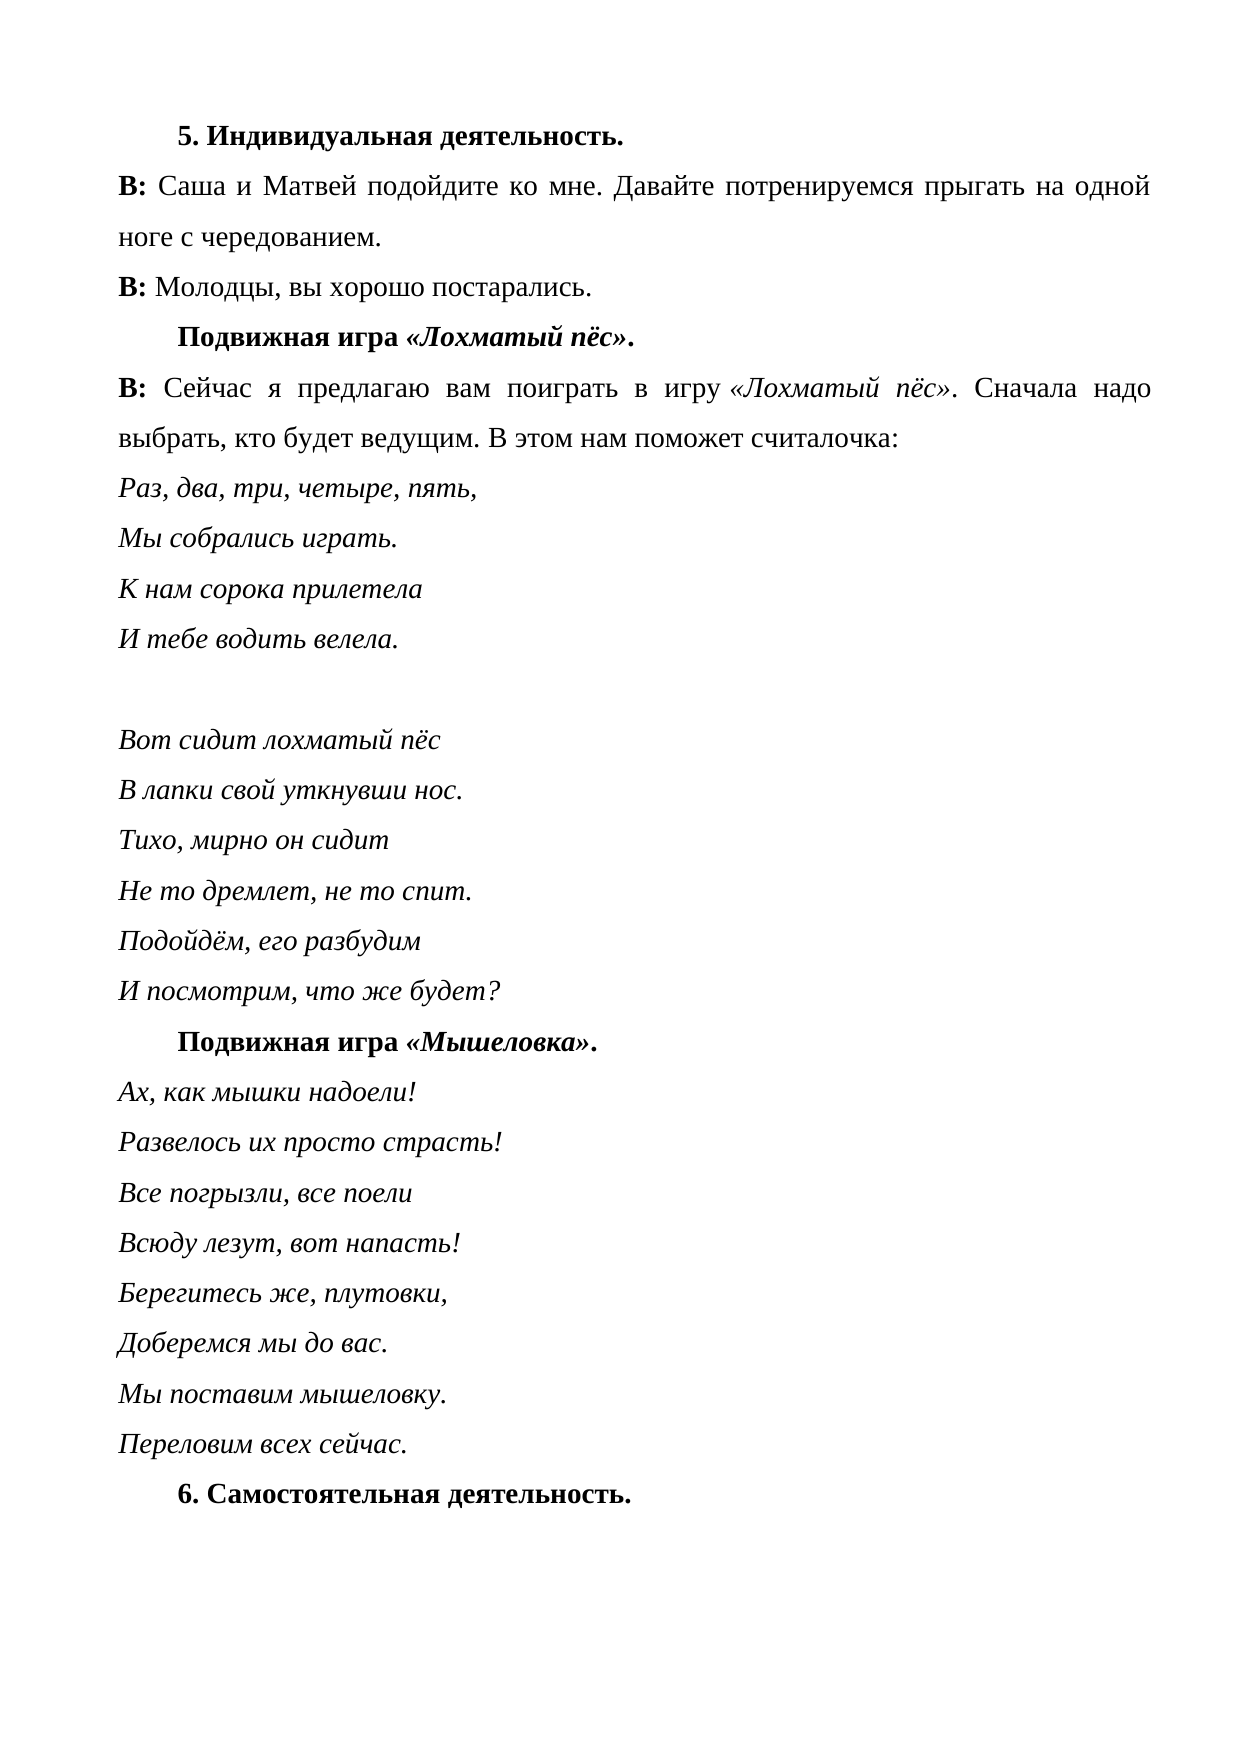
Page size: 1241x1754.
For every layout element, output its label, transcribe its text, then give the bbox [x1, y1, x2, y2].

text Всюду лезут, вот напасть! [118, 1225, 1152, 1258]
text Мы собрались играть. [118, 521, 1152, 554]
text Доберемся мы до вас. [118, 1326, 1152, 1359]
text Раз, два, три, четыре, пять, [118, 470, 1152, 504]
text В лапки свой уткнувши нос. [118, 772, 1152, 806]
text В: Молодцы, вы хорошо постарались. [118, 269, 1152, 303]
text Переловим всех сейчас. [118, 1426, 1152, 1460]
text Тихо, мирно он сидит [118, 822, 1152, 856]
text Не то дремлет, не то спит. [118, 873, 1152, 906]
text Мы поставим мышеловку. [118, 1376, 1152, 1409]
text Развелось их просто страсть! [118, 1124, 1152, 1158]
text 6. Самостоятельная деятельность. [177, 1477, 1152, 1510]
text Вот сидит лохматый пёс [118, 722, 1152, 755]
text Все погрызли, все поели [118, 1175, 1152, 1208]
text Ах, как мышки надоели! [118, 1074, 1152, 1108]
text И тебе водить велела. [118, 621, 1152, 655]
text В: Сейчас я предлагаю вам поиграть в игру «Лохматый пёс». Сначала надо выбрать, кто будет ведущим. В этом нам поможет считалочка: [118, 370, 1152, 453]
text 5. Индивидуальная деятельность. [177, 118, 1152, 152]
text К нам сорока прилетела [118, 571, 1152, 604]
text Берегитесь же, плутовки, [118, 1275, 1152, 1309]
text В: Саша и Матвей подойдите ко мне. Давайте потренируемся прыгать на одной ноге с чередованием. [118, 168, 1152, 252]
text Подойдём, его разбудим [118, 923, 1152, 957]
text Подвижная игра «Мышеловка». [177, 1024, 1152, 1057]
text И посмотрим, что же будет? [118, 973, 1152, 1007]
text Подвижная игра «Лохматый пёс». [177, 319, 1152, 353]
